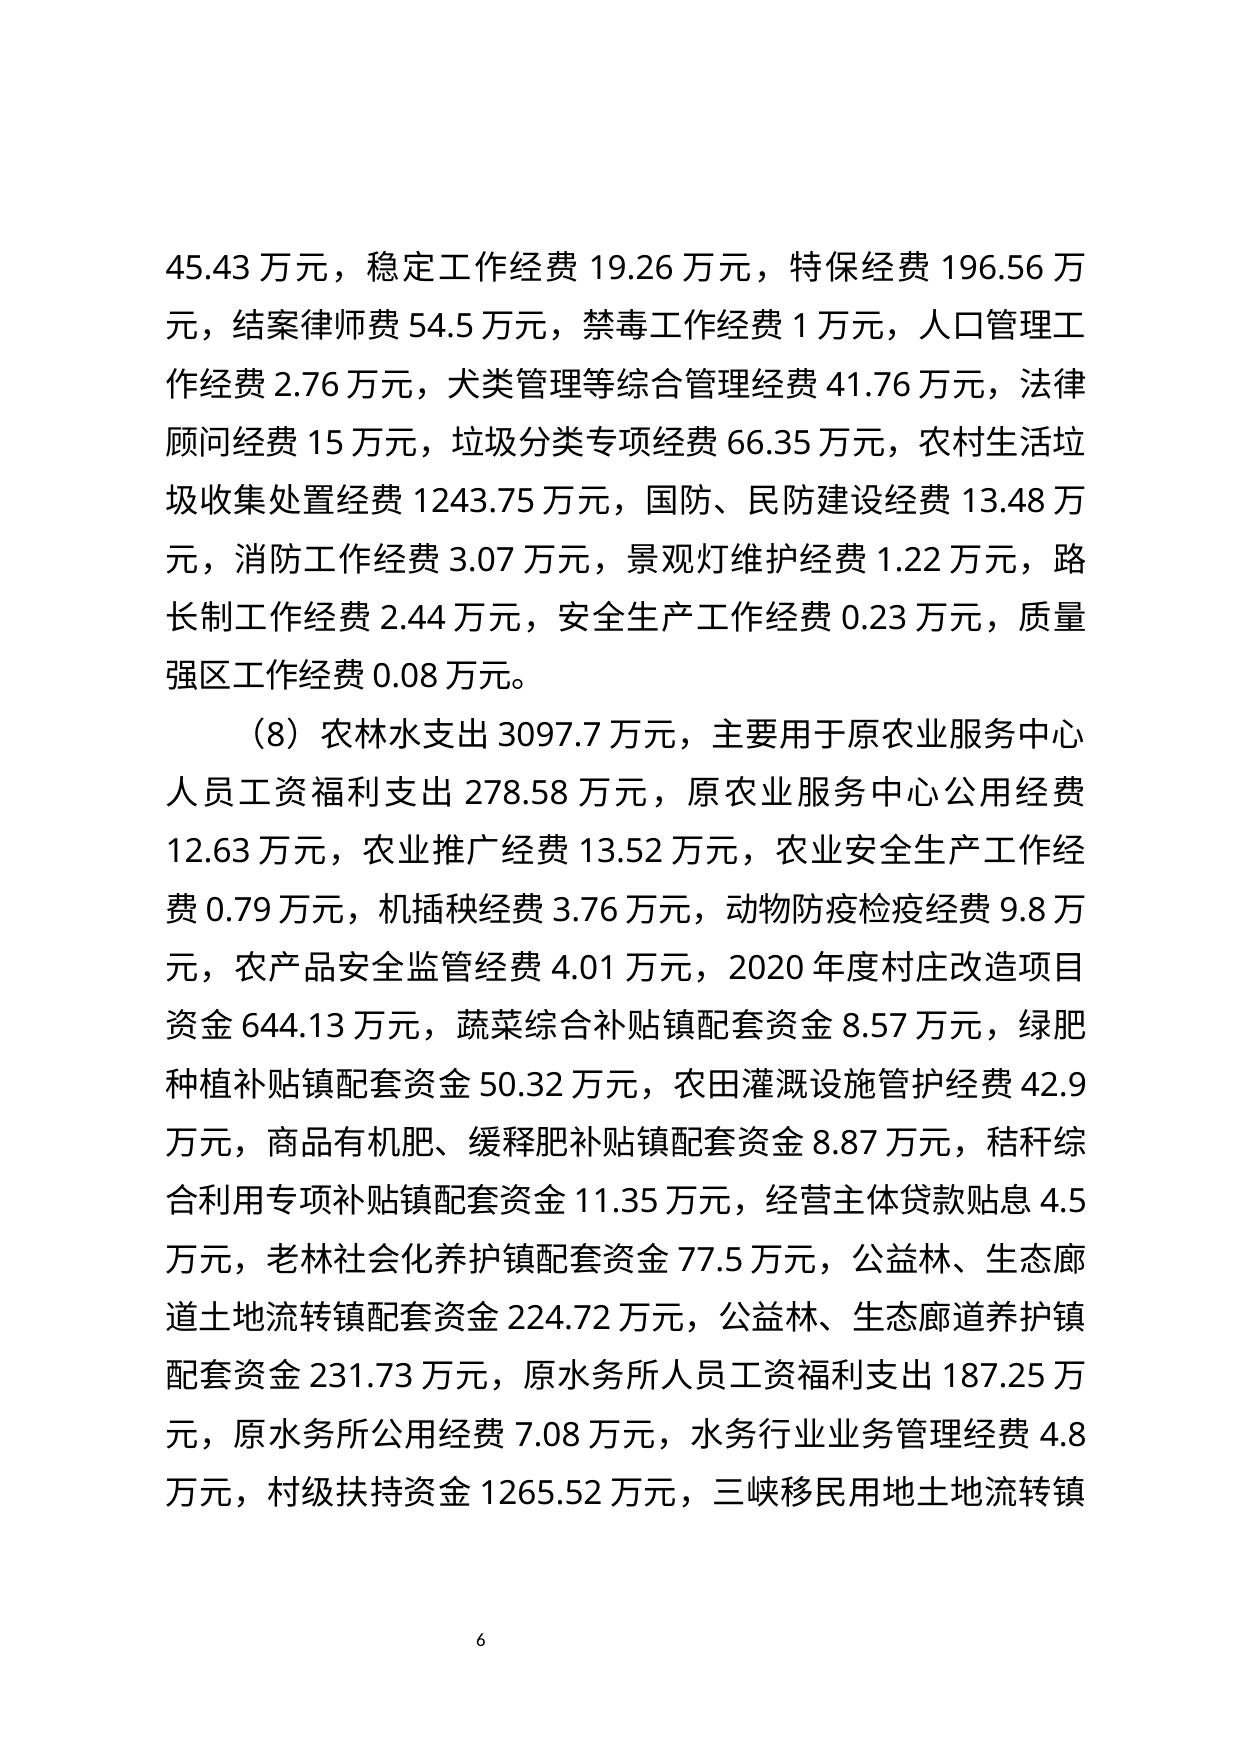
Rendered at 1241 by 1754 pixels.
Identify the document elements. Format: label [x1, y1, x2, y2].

text [165, 233, 1087, 699]
text [165, 699, 1087, 1516]
